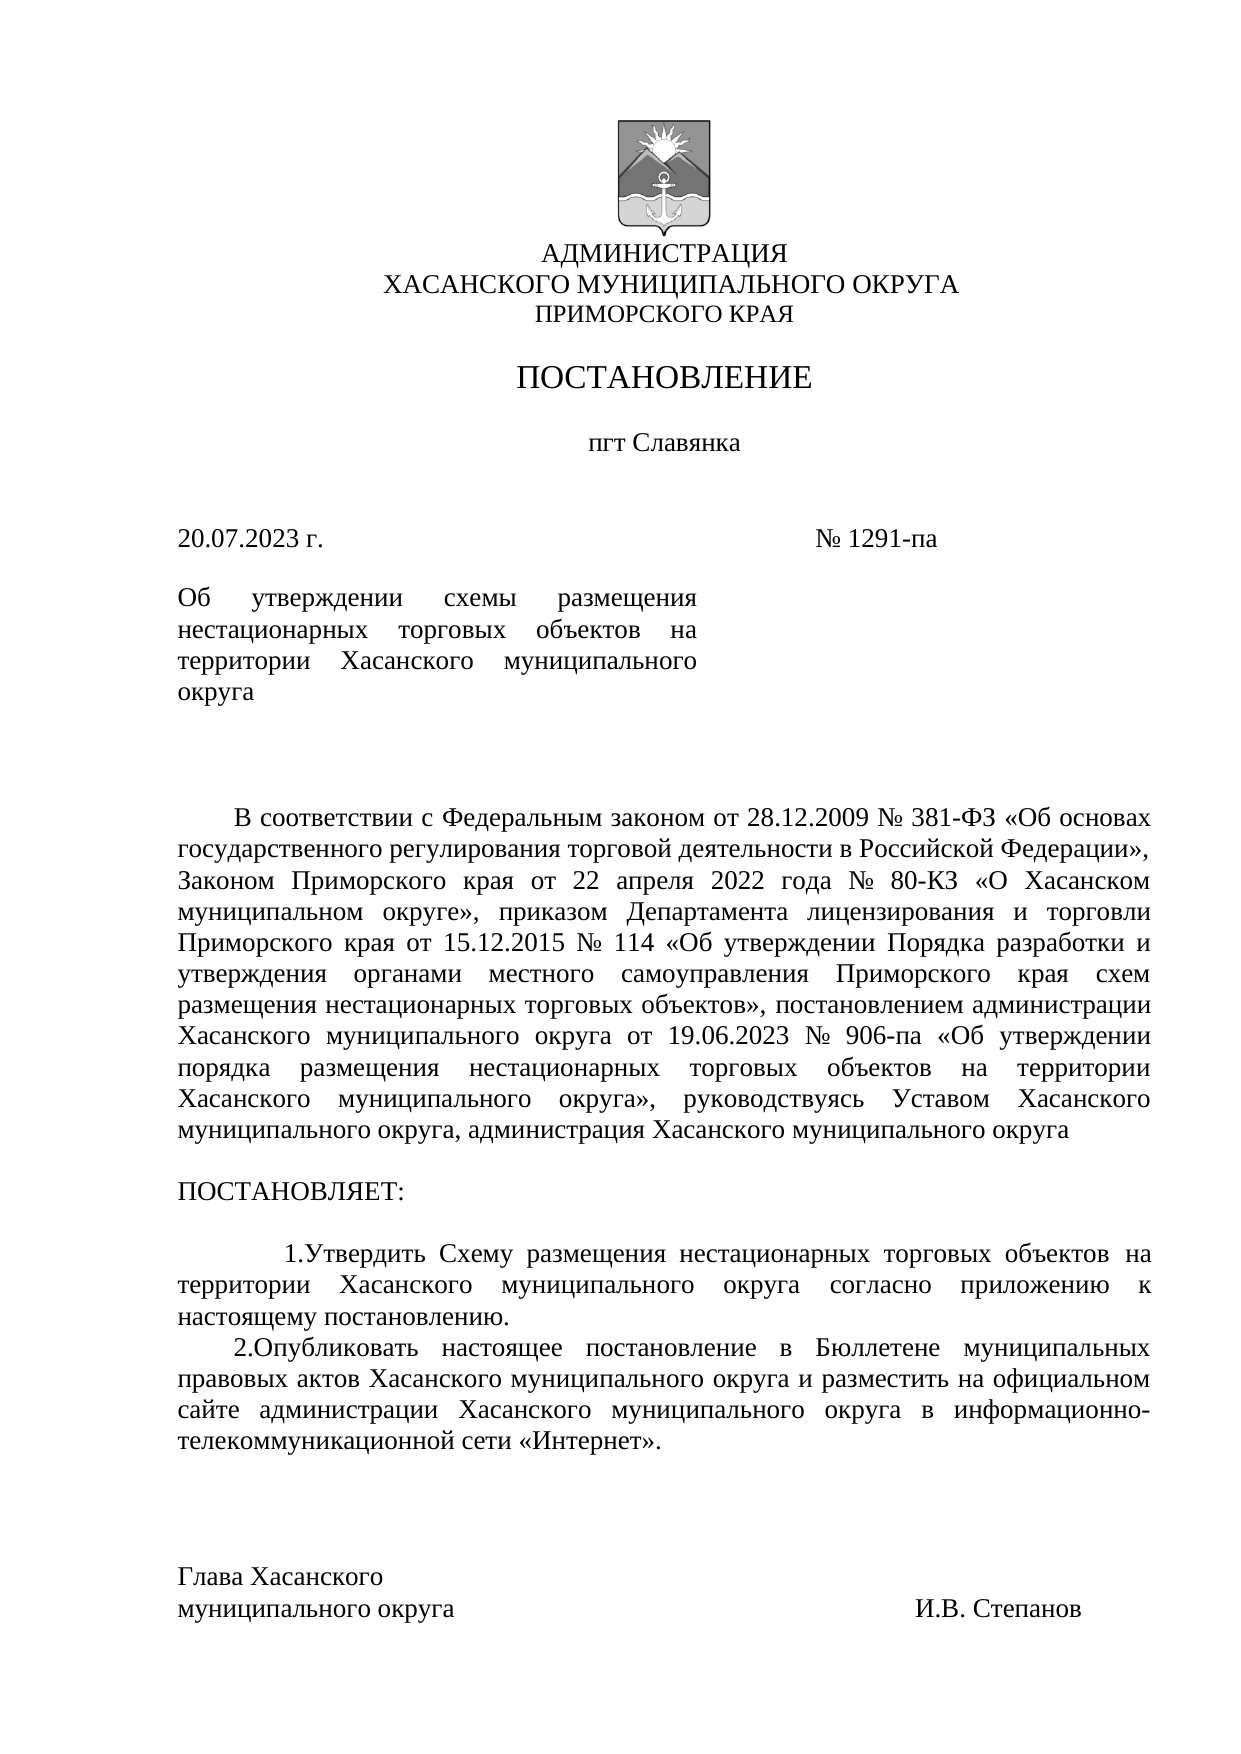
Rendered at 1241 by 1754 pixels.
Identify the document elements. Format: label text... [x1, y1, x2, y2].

text Законом Приморского края от 22 апреля 2022 года № 80-КЗ «О Хасанском муниципальном округе», приказом Департамента лицензирования и торговли Приморского края от 15.12.2015 № 114 «Об утверждении Порядка разработки и утверждения органами местного самоуправления Приморского края схем размещения нестационарных торговых объектов», постановлением администрации Хасанского муниципального округа от 19.06.2023 № 906-па «Об утверждении порядка размещения нестационарных торговых объектов на территории Хасанского муниципального округа», руководствуясь Уставом Хасанского муниципального округа, администрация Хасанского муниципального округа [177, 864, 1152, 1144]
text В соответствии с Федеральным законом от 28.12.2009 № 381-ФЗ «Об основах государственного регулирования торговой деятельности в Российской Федерации», [177, 801, 1152, 864]
text АДМИНИСТРАЦИЯ [177, 237, 1152, 268]
text ПОСТАНОВЛЕНИЕ [177, 357, 1152, 395]
table_header Об утверждении схемы размещения нестационарных торговых объектов на территории Хасанского муниципального округа [166, 582, 709, 706]
text муниципального округа И.В. Степанов [177, 1592, 1152, 1623]
text ПОСТАНОВЛЯЕТ: [177, 1175, 1152, 1206]
text 2.Опубликовать настоящее постановление в Бюллетене муниципальных правовых актов Хасанского муниципального округа и разместить на официальном сайте администрации Хасанского муниципального округа в информационно-телекоммуникационной сети «Интернет». [177, 1331, 1152, 1456]
text 1.Утвердить Схему размещения нестационарных торговых объектов на территории Хасанского муниципального округа согласно приложению к настоящему постановлению. [177, 1237, 1152, 1331]
text ПРИМОРСКОГО КРАЯ [177, 299, 1152, 328]
text 20.07.2023 г. № 1291-па [177, 522, 1152, 553]
text пгт Славянка [177, 427, 1152, 458]
text ХАСАНСКОГО МУНИЦИПАЛЬНОГО ОКРУГА [177, 268, 1152, 299]
text Глава Хасанского [177, 1561, 1152, 1592]
picture [617, 118, 712, 238]
